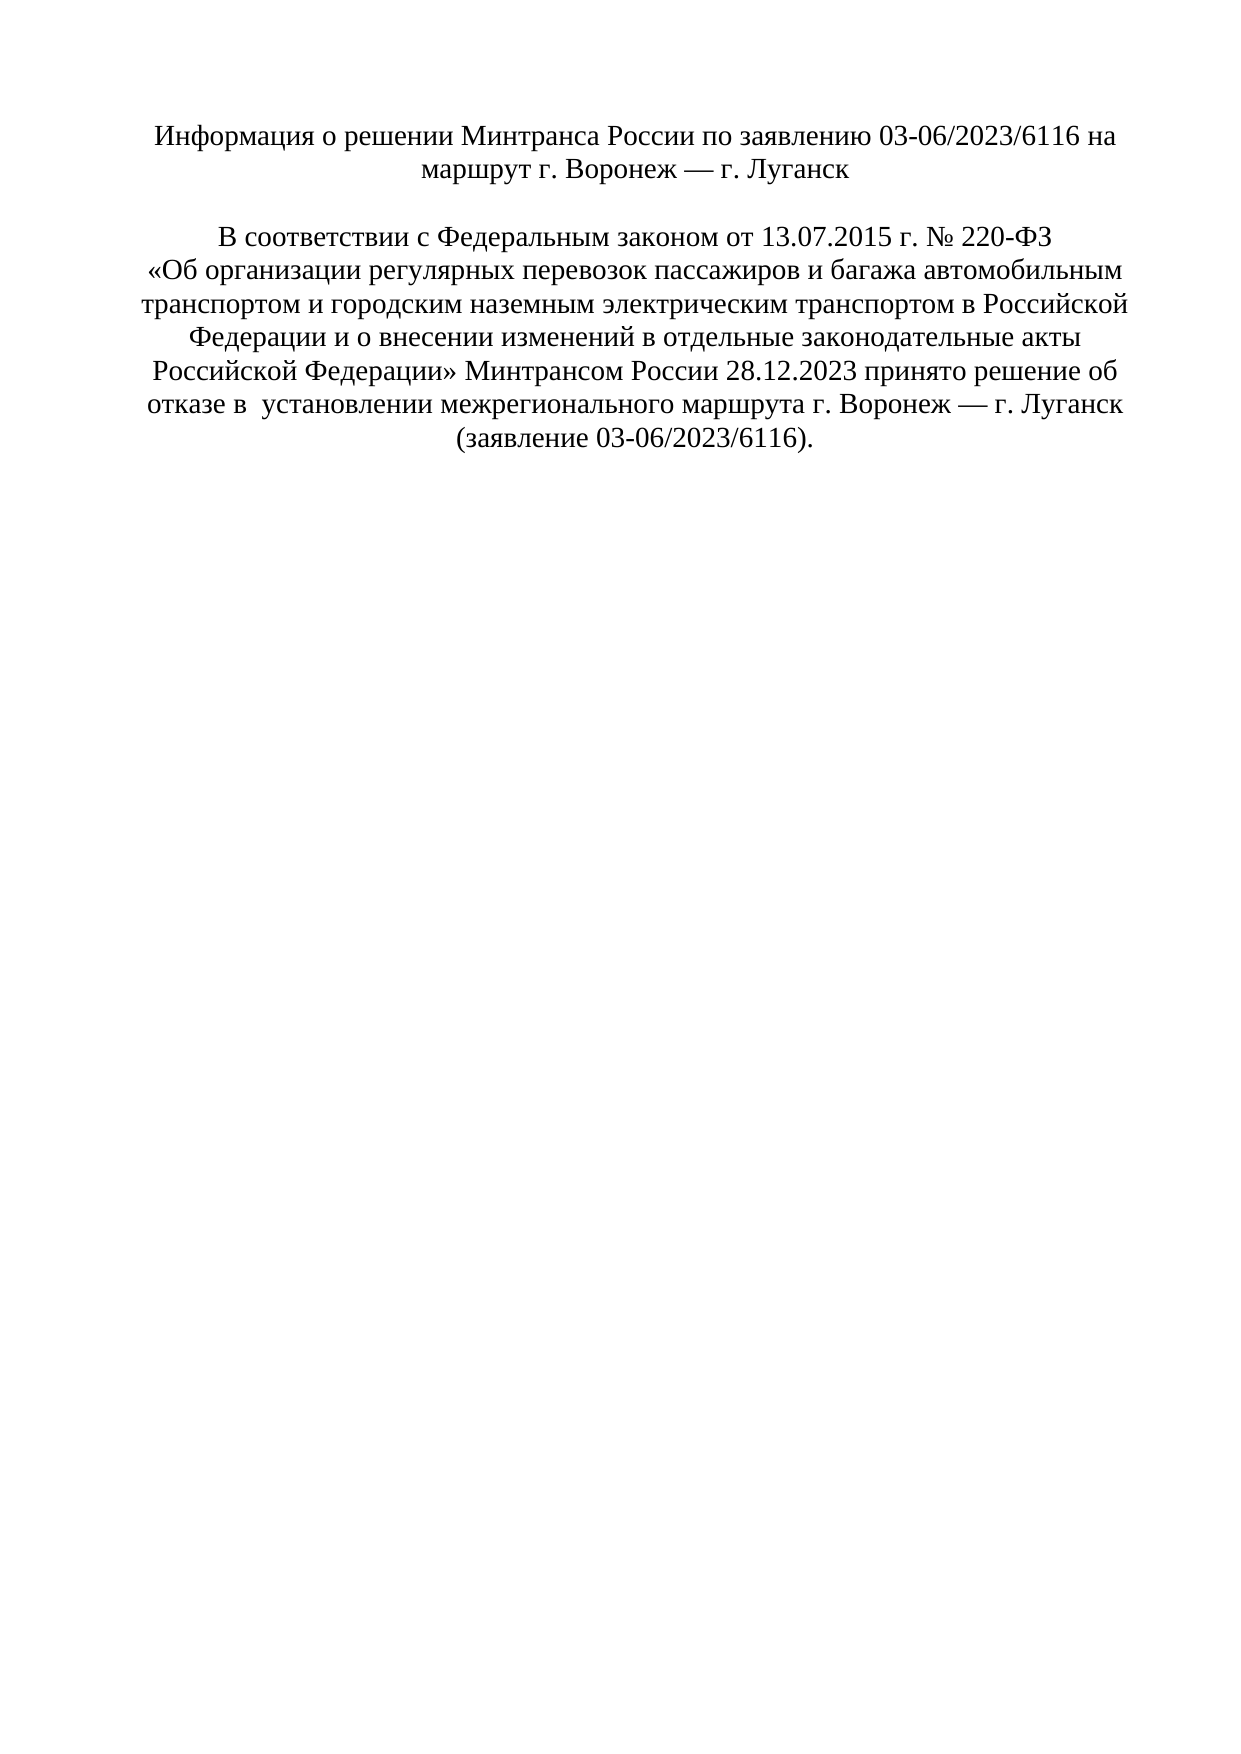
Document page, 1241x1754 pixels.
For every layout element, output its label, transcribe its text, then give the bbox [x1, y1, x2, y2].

text Информация о решении Минтранса России по заявлению 03-06/2023/6116 на маршрут г. Воронеж — г. Луганск [118, 118, 1152, 185]
text В соответствии с Федеральным законом от 13.07.2015 г. № 220-ФЗ «Об организации регулярных перевозок пассажиров и багажа автомобильным транспортом и городским наземным электрическим транспортом в Российской Федерации и о внесении изменений в отдельные законодательные акты Российской Федерации» Минтрансом России 28.12.2023 принято решение об отказе в установлении межрегионального маршрута г. Воронеж — г. Луганск (заявление 03-06/2023/6116). [118, 219, 1152, 453]
